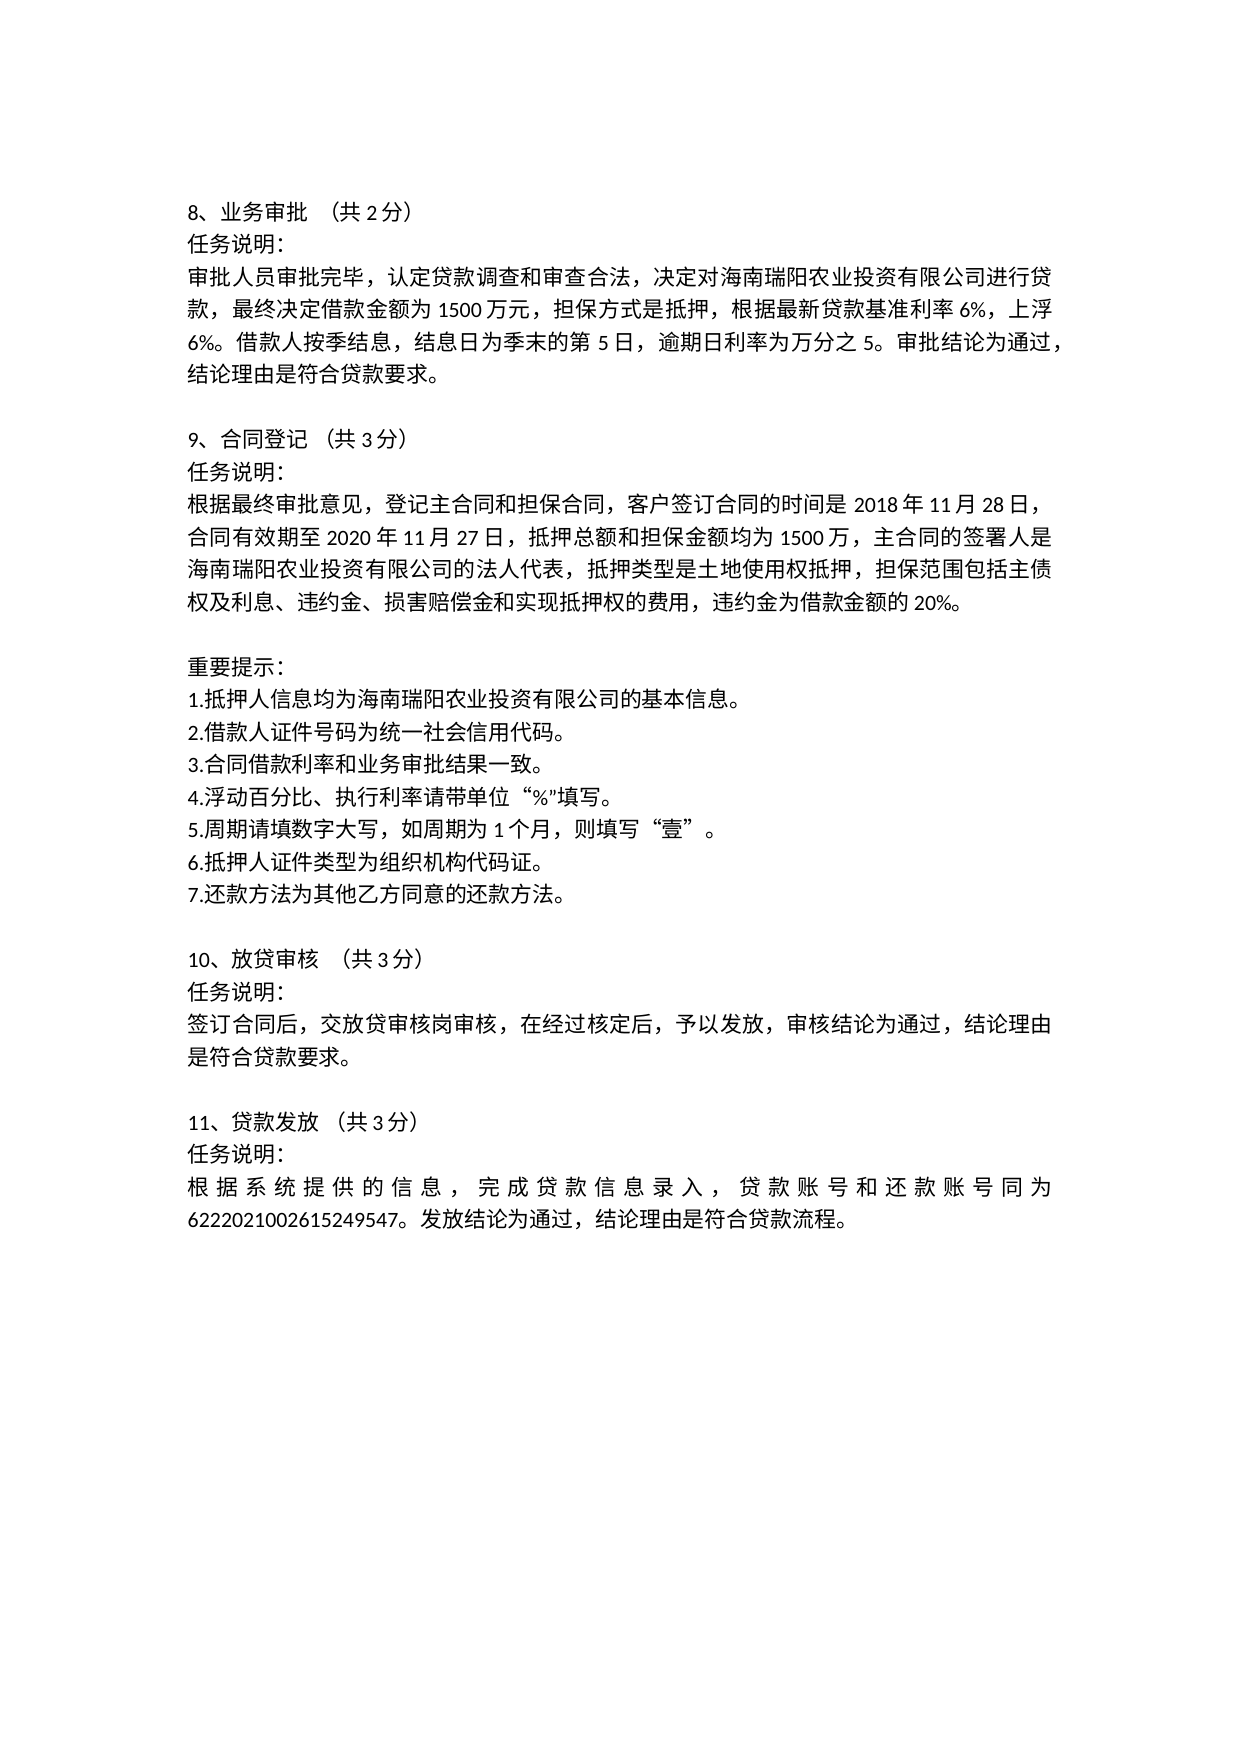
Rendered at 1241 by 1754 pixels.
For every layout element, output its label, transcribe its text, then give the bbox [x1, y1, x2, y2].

text 9、合同登记 （共3分） [187, 422, 1053, 454]
text 任务说明： [187, 454, 1053, 487]
text 4.浮动百分比、执行利率请带单位“%”填写。 [187, 779, 1053, 812]
text 3.合同借款利率和业务审批结果一致。 [187, 747, 1053, 779]
text 10、放贷审核 （共3分） [187, 942, 1053, 974]
text 2.借款人证件号码为统一社会信用代码。 [187, 714, 1053, 747]
text 7.还款方法为其他乙方同意的还款方法。 [187, 877, 1053, 909]
text 重要提示： [187, 649, 1053, 682]
text 根据系统提供的信息，完成贷款信息录入，贷款账号和还款账号同为6222021002615249547。发放结论为通过，结论理由是符合贷款流程。 [187, 1169, 1053, 1234]
text 8、业务审批 （共2分） [187, 194, 1053, 227]
text 6.抵押人证件类型为组织机构代码证。 [187, 844, 1053, 877]
text 审批人员审批完毕，认定贷款调查和审查合法，决定对海南瑞阳农业投资有限公司进行贷款，最终决定借款金额为1500万元，担保方式是抵押，根据最新贷款基准利率6%，上浮6%。借款人按季结息，结息日为季末的第5日，逾期日利率为万分之5。审批结论为通过，结论理由是符合贷款要求。 [187, 259, 1053, 389]
text 根据最终审批意见，登记主合同和担保合同，客户签订合同的时间是2018年11月28日，合同有效期至2020年11月27日，抵押总额和担保金额均为1500万，主合同的签署人是海南瑞阳农业投资有限公司的法人代表，抵押类型是土地使用权抵押，担保范围包括主债权及利息、违约金、损害赔偿金和实现抵押权的费用，违约金为借款金额的20%。 [187, 487, 1053, 617]
text 11、贷款发放 （共3分） [187, 1104, 1053, 1137]
text 任务说明： [187, 1137, 1053, 1169]
text 签订合同后，交放贷审核岗审核，在经过核定后，予以发放，审核结论为通过，结论理由是符合贷款要求。 [187, 1007, 1053, 1072]
text 任务说明： [187, 974, 1053, 1007]
text 任务说明： [187, 227, 1053, 259]
text 5.周期请填数字大写，如周期为1个月，则填写“壹”。 [187, 812, 1053, 844]
text 1.抵押人信息均为海南瑞阳农业投资有限公司的基本信息。 [187, 682, 1053, 714]
